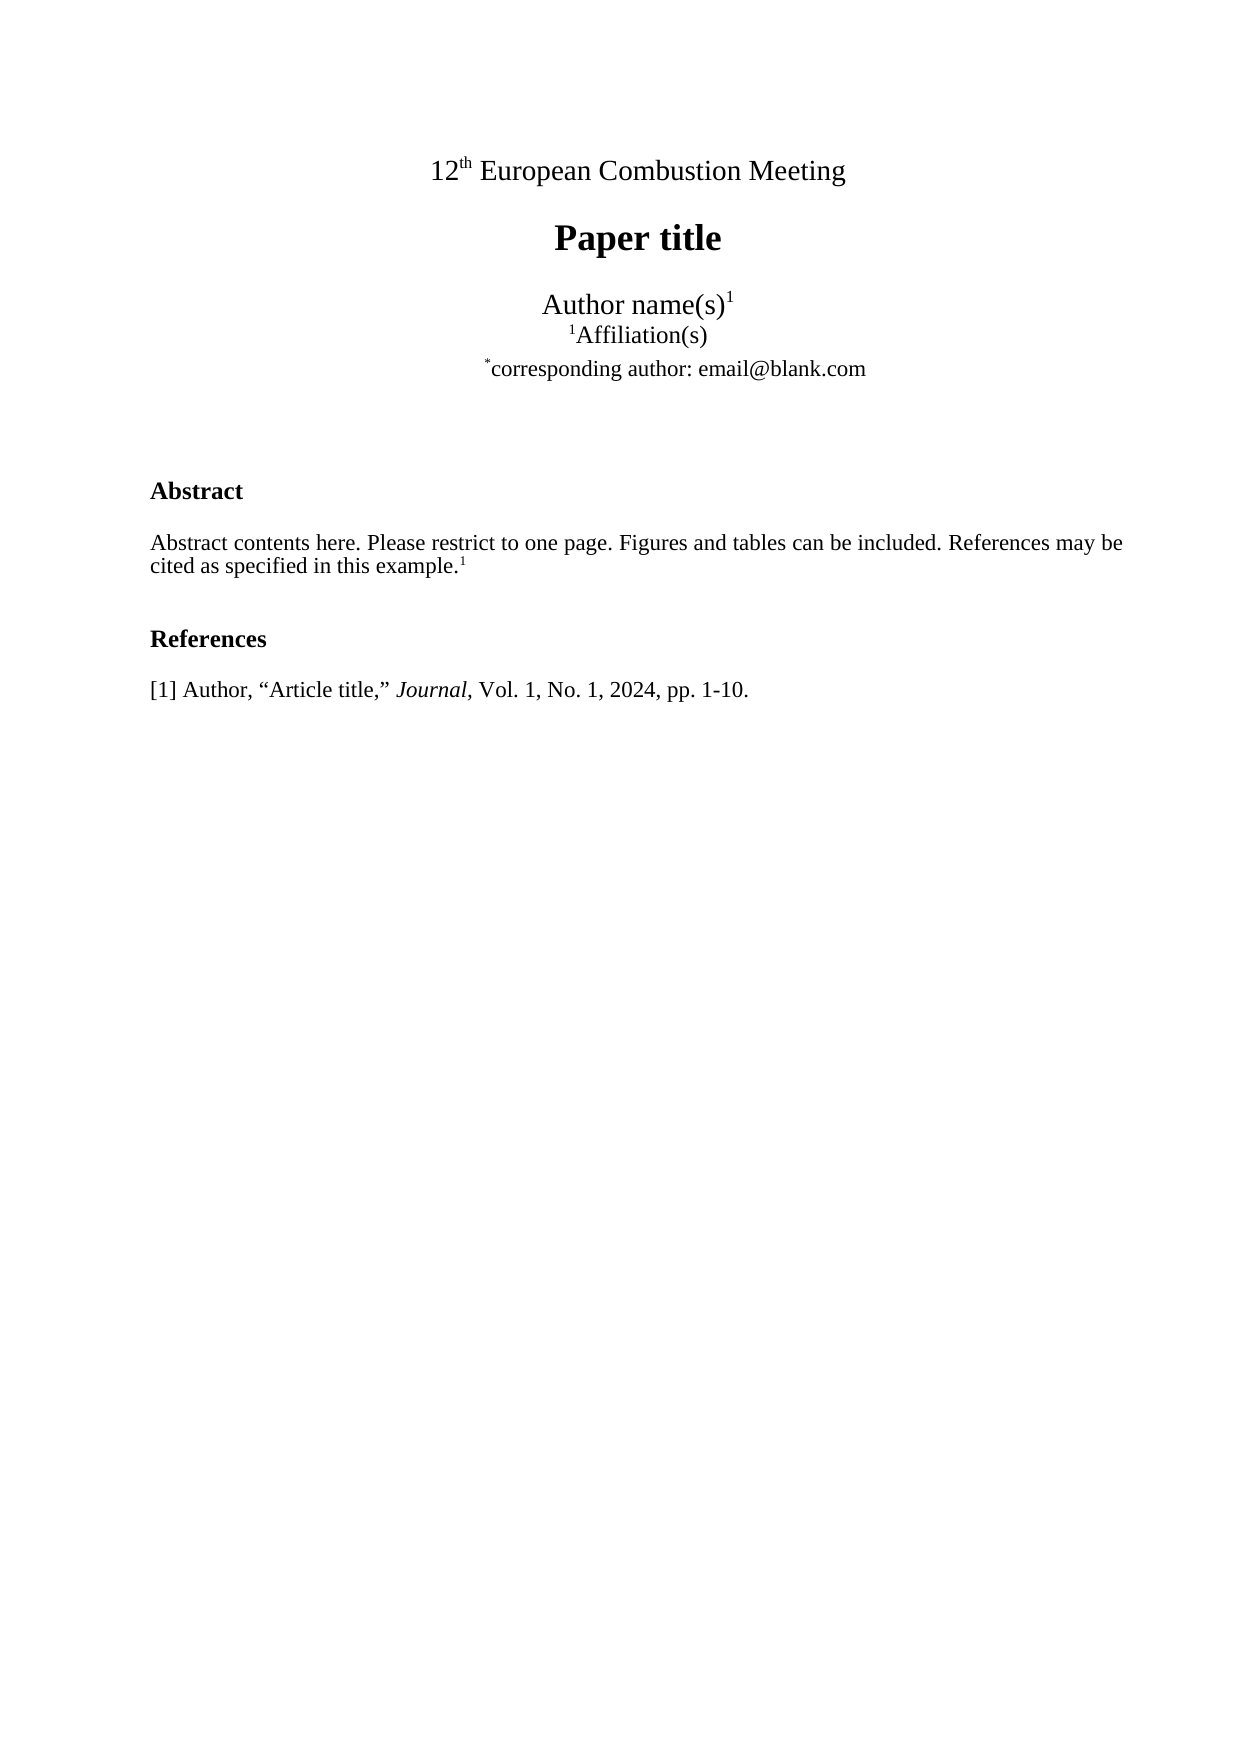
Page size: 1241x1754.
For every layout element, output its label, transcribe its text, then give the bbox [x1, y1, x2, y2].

text Paper title [150, 215, 1126, 258]
text Author name(s)1 [150, 287, 1126, 321]
text Abstract contents here. Please restrict to one page. Figures and tables can be included. References may be cited as specified in this example.1 [150, 532, 1126, 579]
text References [150, 624, 1126, 653]
text [1] Author, “Article title,” Journal, Vol. 1, No. 1, 2024, pp. 1-10. [150, 676, 1126, 703]
text Abstract [150, 476, 1126, 504]
text 12th European Combustion Meeting [150, 153, 1126, 186]
list *corresponding author: email@blank.com [225, 356, 1126, 382]
text 1Affiliation(s) [150, 321, 1126, 349]
